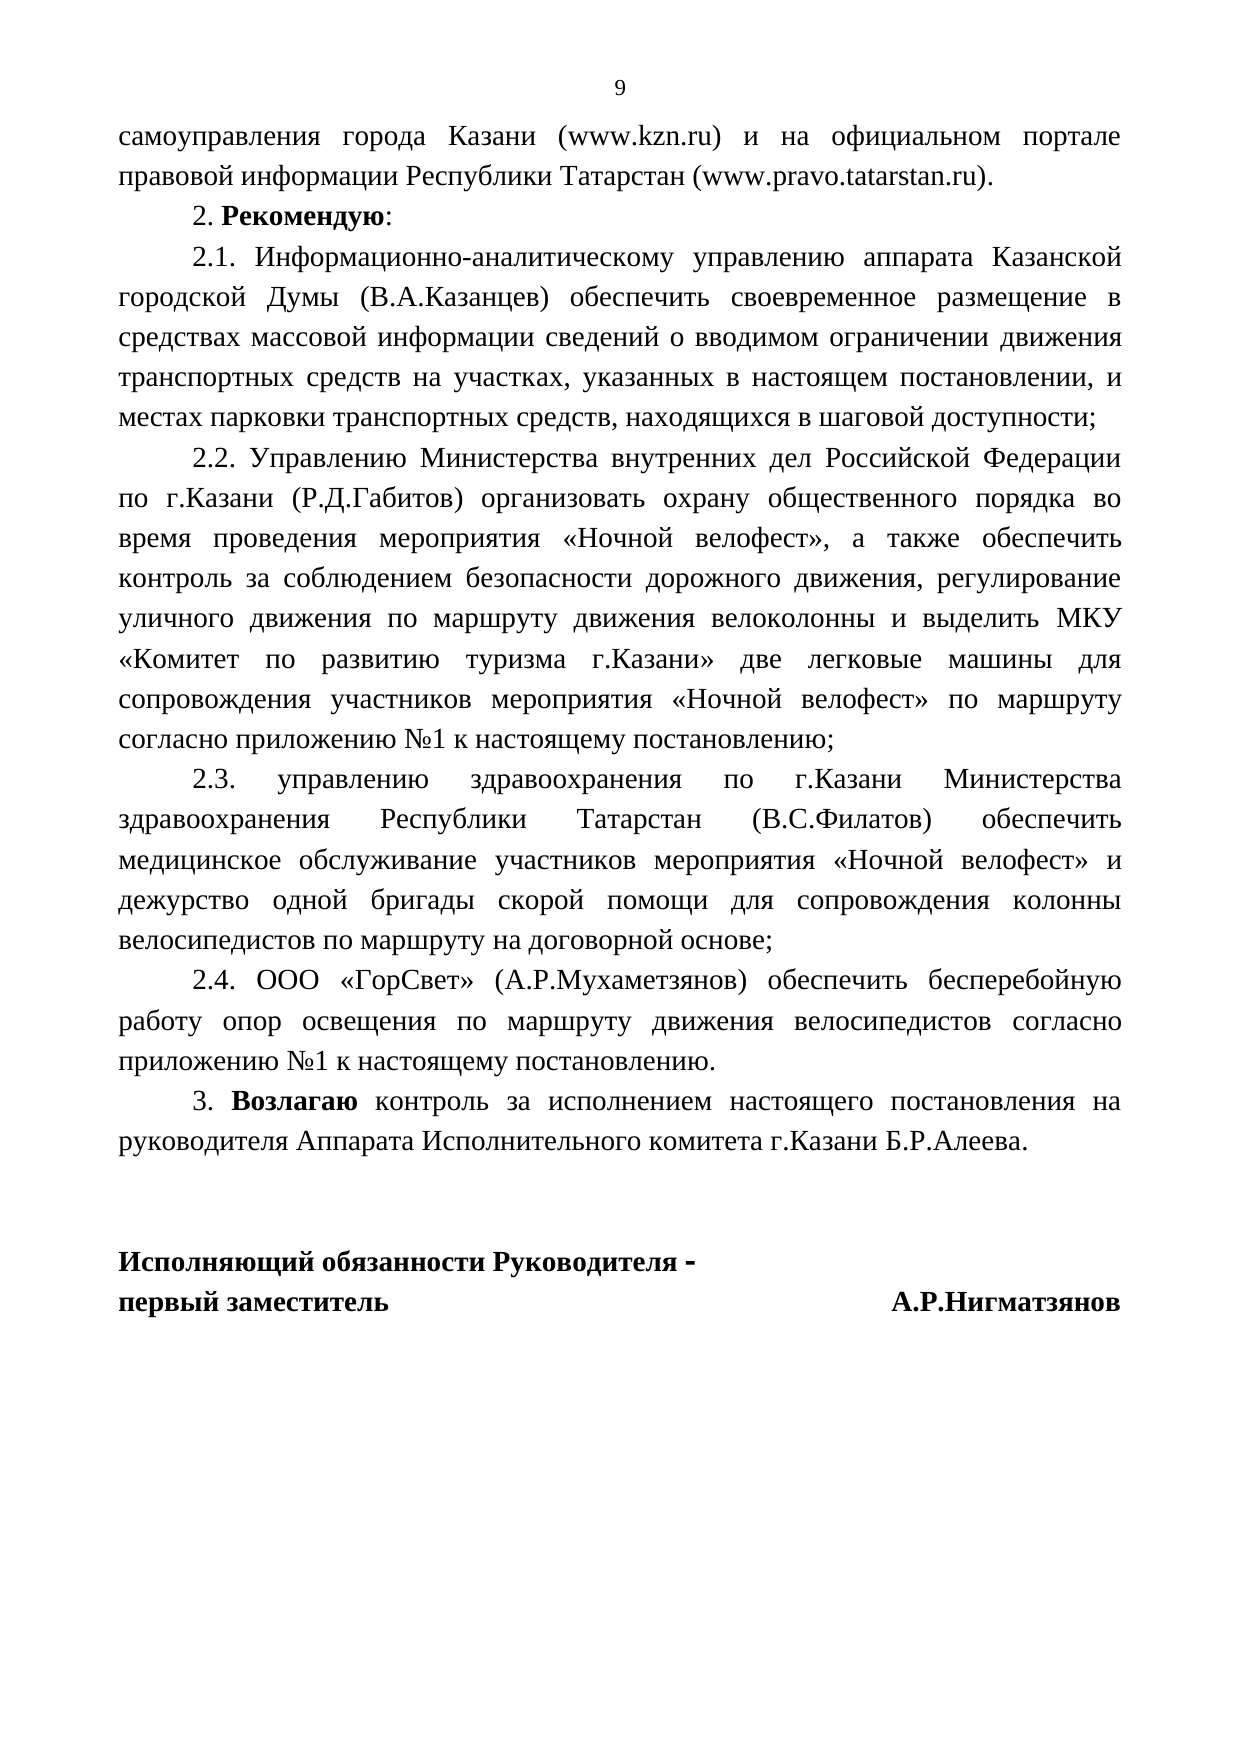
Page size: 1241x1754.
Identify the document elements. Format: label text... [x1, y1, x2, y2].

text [118, 118, 1122, 192]
text 2.3. управлению здравоохранения по г.Казани Министерства здравоохранения Республики Татарстан (В.С.Филатов) обеспечить медицинское обслуживание участников мероприятия «Ночной велофест» и дежурство одной бригады скорой помощи для сопровождения колонны велосипедистов по маршруту на договорной основе; [118, 761, 1122, 956]
text Исполняющий обязанности Руководителя  [118, 1244, 1122, 1278]
text 2.2. Управлению Министерства внутренних дел Российской Федерации по г.Казани (Р.Д.Габитов) организовать охрану общественного порядка во время проведения мероприятия «Ночной велофест», а также обеспечить контроль за соблюдением безопасности дорожного движения, регулирование уличного движения по маршруту движения велоколонны и выделить МКУ «Комитет по развитию туризма г.Казани» две легковые машины для сопровождения участников мероприятия «Ночной велофест» по маршруту согласно приложению №1 к настоящему постановлению; [118, 440, 1122, 755]
text 2. Рекомендую: [118, 198, 1122, 232]
text 2.1. Информационно-аналитическому управлению аппарата Казанской городской Думы (В.А.Казанцев) обеспечить своевременное размещение в средствах массовой информации сведений о вводимом ограничении движения транспортных средств на участках, указанных в настоящем постановлении, и местах парковки транспортных средств, находящихся в шаговой доступности; [118, 239, 1122, 433]
text 3. Возлагаю контроль за исполнением настоящего постановления на руководителя Аппарата Исполнительного комитета г.Казани Б.Р.Алеева. [118, 1083, 1122, 1157]
text первый заместитель А.Р.Нигматзянов [118, 1284, 1122, 1318]
text 2.4. ООО «ГорСвет» (А.Р.Мухаметзянов) обеспечить бесперебойную работу опор освещения по маршруту движения велосипедистов согласно приложению №1 к настоящему постановлению. [118, 962, 1122, 1076]
